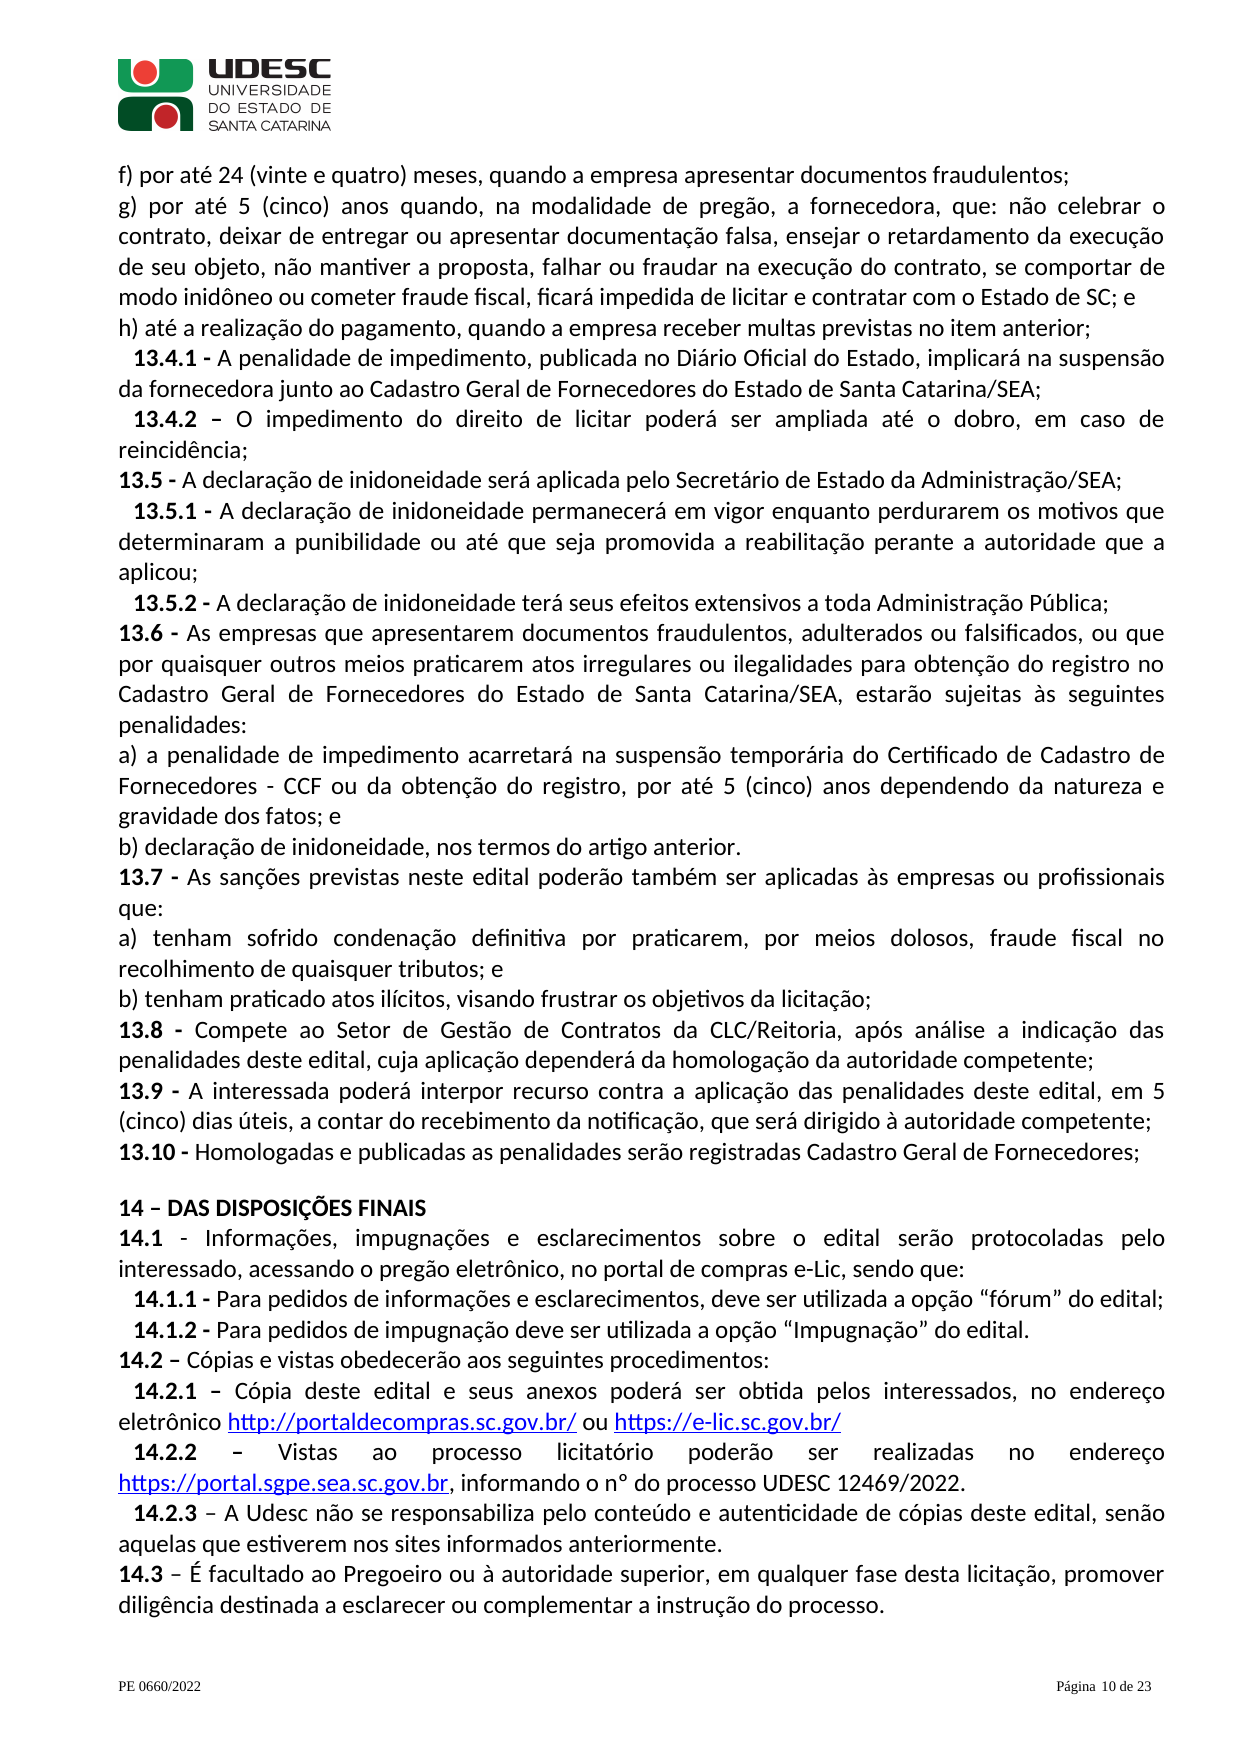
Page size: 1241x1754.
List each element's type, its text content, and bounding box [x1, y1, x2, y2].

text 13.9 - A interessada poderá interpor recurso contra a aplicação das penalidades deste edital, em 5 (cinco) dias úteis, a contar do recebimento da notificação, que será dirigido à autoridade competente; [118, 1075, 1166, 1136]
text 13.8 - Compete ao Setor de Gestão de Contratos da CLC/Reitoria, após análise a indicação das penalidades deste edital, cuja aplicação dependerá da homologação da autoridade competente; [118, 1014, 1166, 1075]
text 14.2 – Cópias e vistas obedecerão aos seguintes procedimentos: [118, 1344, 1166, 1375]
text 14.2.3 – A Udesc não se responsabiliza pelo conteúdo e autenticidade de cópias deste edital, senão aquelas que estiverem nos sites informados anteriormente. [118, 1497, 1166, 1558]
text 13.5.2 - A declaração de inidoneidade terá seus efeitos extensivos a toda Administração Pública; [118, 587, 1166, 617]
text 13.6 - As empresas que apresentarem documentos fraudulentos, adulterados ou falsificados, ou que por quaisquer outros meios praticarem atos irregulares ou ilegalidades para obtenção do registro no Cadastro Geral de Fornecedores do Estado de Santa Catarina/SEA, estarão sujeitas às seguintes penalidades: [118, 617, 1166, 739]
text 14.3 – É facultado ao Pregoeiro ou à autoridade superior, em qualquer fase desta licitação, promover diligência destinada a esclarecer ou complementar a instrução do processo. [118, 1558, 1166, 1619]
text 14 – DAS DISPOSIÇÕES FINAIS [118, 1192, 1166, 1222]
text 13.4.1 - A penalidade de impedimento, publicada no Diário Oficial do Estado, implicará na suspensão da fornecedora junto ao Cadastro Geral de Fornecedores do Estado de Santa Catarina/SEA; [118, 342, 1166, 403]
text 13.7 - As sanções previstas neste edital poderão também ser aplicadas às empresas ou profissionais que: [118, 861, 1166, 922]
text 14.2.1 – Cópia deste edital e seus anexos poderá ser obtida pelos interessados, no endereço eletrônico http://portaldecompras.sc.gov.br/ ou https://e-lic.sc.gov.br/ [118, 1375, 1166, 1436]
text 14.1.1 - Para pedidos de informações e esclarecimentos, deve ser utilizada a opção “fórum” do edital; [118, 1283, 1166, 1314]
text g) por até 5 (cinco) anos quando, na modalidade de pregão, a fornecedora, que: não celebrar o contrato, deixar de entregar ou apresentar documentação falsa, ensejar o retardamento da execução de seu objeto, não mantiver a proposta, falhar ou fraudar na execução do contrato, se comportar de modo inidôneo ou cometer fraude fiscal, ficará impedida de licitar e contratar com o Estado de SC; e [118, 190, 1166, 312]
text 14.1 - Informações, impugnações e esclarecimentos sobre o edital serão protocoladas pelo interessado, acessando o pregão eletrônico, no portal de compras e-Lic, sendo que: [118, 1222, 1166, 1283]
text 13.4.2 – O impedimento do direito de licitar poderá ser ampliada até o dobro, em caso de reincidência; [118, 403, 1166, 464]
text 14.2.2 – Vistas ao processo licitatório poderão ser realizadas no endereço https://portal.sgpe.sea.sc.gov.br, informando o nº do processo UDESC 12469/2022. [118, 1436, 1166, 1497]
text a) tenham sofrido condenação definitiva por praticarem, por meios dolosos, fraude fiscal no recolhimento de quaisquer tributos; e [118, 922, 1166, 983]
text h) até a realização do pagamento, quando a empresa receber multas previstas no item anterior; [118, 312, 1166, 342]
text 13.5.1 - A declaração de inidoneidade permanecerá em vigor enquanto perdurarem os motivos que determinaram a punibilidade ou até que seja promovida a reabilitação perante a autoridade que a aplicou; [118, 495, 1166, 587]
text b) tenham praticado atos ilícitos, visando frustrar os objetivos da licitação; [118, 983, 1166, 1014]
text 13.10 - Homologadas e publicadas as penalidades serão registradas Cadastro Geral de Fornecedores; [118, 1136, 1166, 1167]
text a) a penalidade de impedimento acarretará na suspensão temporária do Certificado de Cadastro de Fornecedores - CCF ou da obtenção do registro, por até 5 (cinco) anos dependendo da natureza e gravidade dos fatos; e [118, 739, 1166, 831]
text f) por até 24 (vinte e quatro) meses, quando a empresa apresentar documentos fraudulentos; [118, 159, 1166, 190]
text b) declaração de inidoneidade, nos termos do artigo anterior. [118, 831, 1166, 861]
picture [118, 59, 331, 131]
text 14.1.2 - Para pedidos de impugnação deve ser utilizada a opção “Impugnação” do edital. [118, 1314, 1166, 1344]
text 13.5 - A declaração de inidoneidade será aplicada pelo Secretário de Estado da Administração/SEA; [118, 464, 1166, 495]
